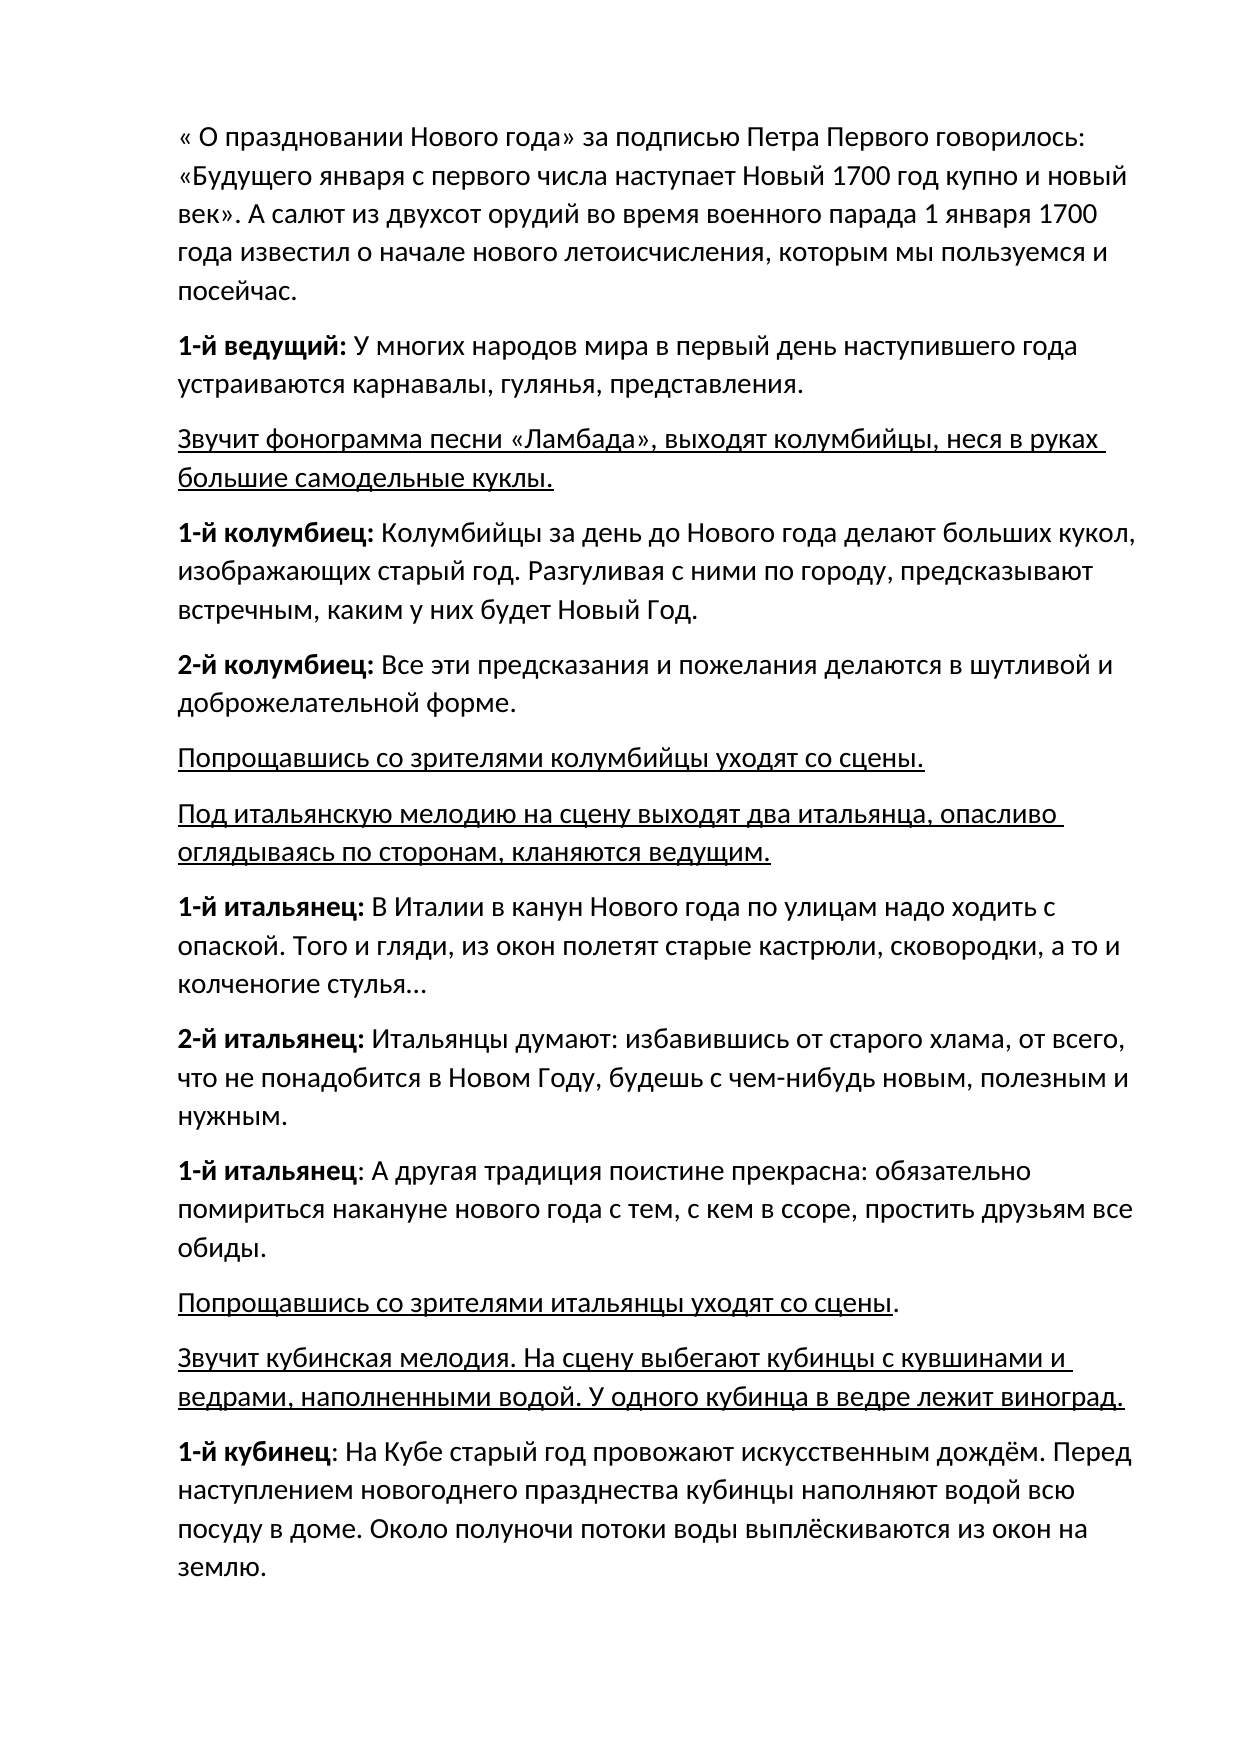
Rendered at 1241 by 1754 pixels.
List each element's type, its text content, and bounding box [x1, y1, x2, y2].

text Попрощавшись со зрителями колумбийцы уходят со сцены. [177, 739, 1152, 775]
text 2-й итальянец: Итальянцы думают: избавившись от старого хлама, от всего, что не понадобится в Новом Году, будешь с чем-нибудь новым, полезным и нужным. [177, 1020, 1152, 1133]
text 1-й ведущий: У многих народов мира в первый день наступившего года устраиваются карнавалы, гулянья, представления. [177, 327, 1152, 401]
text 1-й итальянец: А другая традиция поистине прекрасна: обязательно помириться накануне нового года с тем, с кем в ссоре, простить друзьям все обиды. [177, 1152, 1152, 1265]
text Под итальянскую мелодию на сцену выходят два итальянца, опасливо оглядываясь по сторонам, кланяются ведущим. [177, 795, 1152, 869]
text Попрощавшись со зрителями итальянцы уходят со сцены. [177, 1284, 1152, 1320]
text 1-й итальянец: В Италии в канун Нового года по улицам надо ходить с опаской. Того и гляди, из окон полетят старые кастрюли, сковородки, а то и колченогие стулья… [177, 888, 1152, 1001]
text Звучит кубинская мелодия. На сцену выбегают кубинцы с кувшинами и ведрами, наполненными водой. У одного кубинца в ведре лежит виноград. [177, 1339, 1152, 1413]
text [177, 118, 1152, 307]
text 1-й колумбиец: Колумбийцы за день до Нового года делают больших кукол, изображающих старый год. Разгуливая с ними по городу, предсказывают встречным, каким у них будет Новый Год. [177, 514, 1152, 627]
text 2-й колумбиец: Все эти предсказания и пожелания делаются в шутливой и доброжелательной форме. [177, 646, 1152, 720]
text Звучит фонограмма песни «Ламбада», выходят колумбийцы, неся в руках большие самодельные куклы. [177, 421, 1152, 494]
text 1-й кубинец: На Кубе старый год провожают искусственным дождём. Перед наступлением новогоднего празднества кубинцы наполняют водой всю посуду в доме. Около полуночи потоки воды выплёскиваются из окон на землю. [177, 1433, 1152, 1584]
